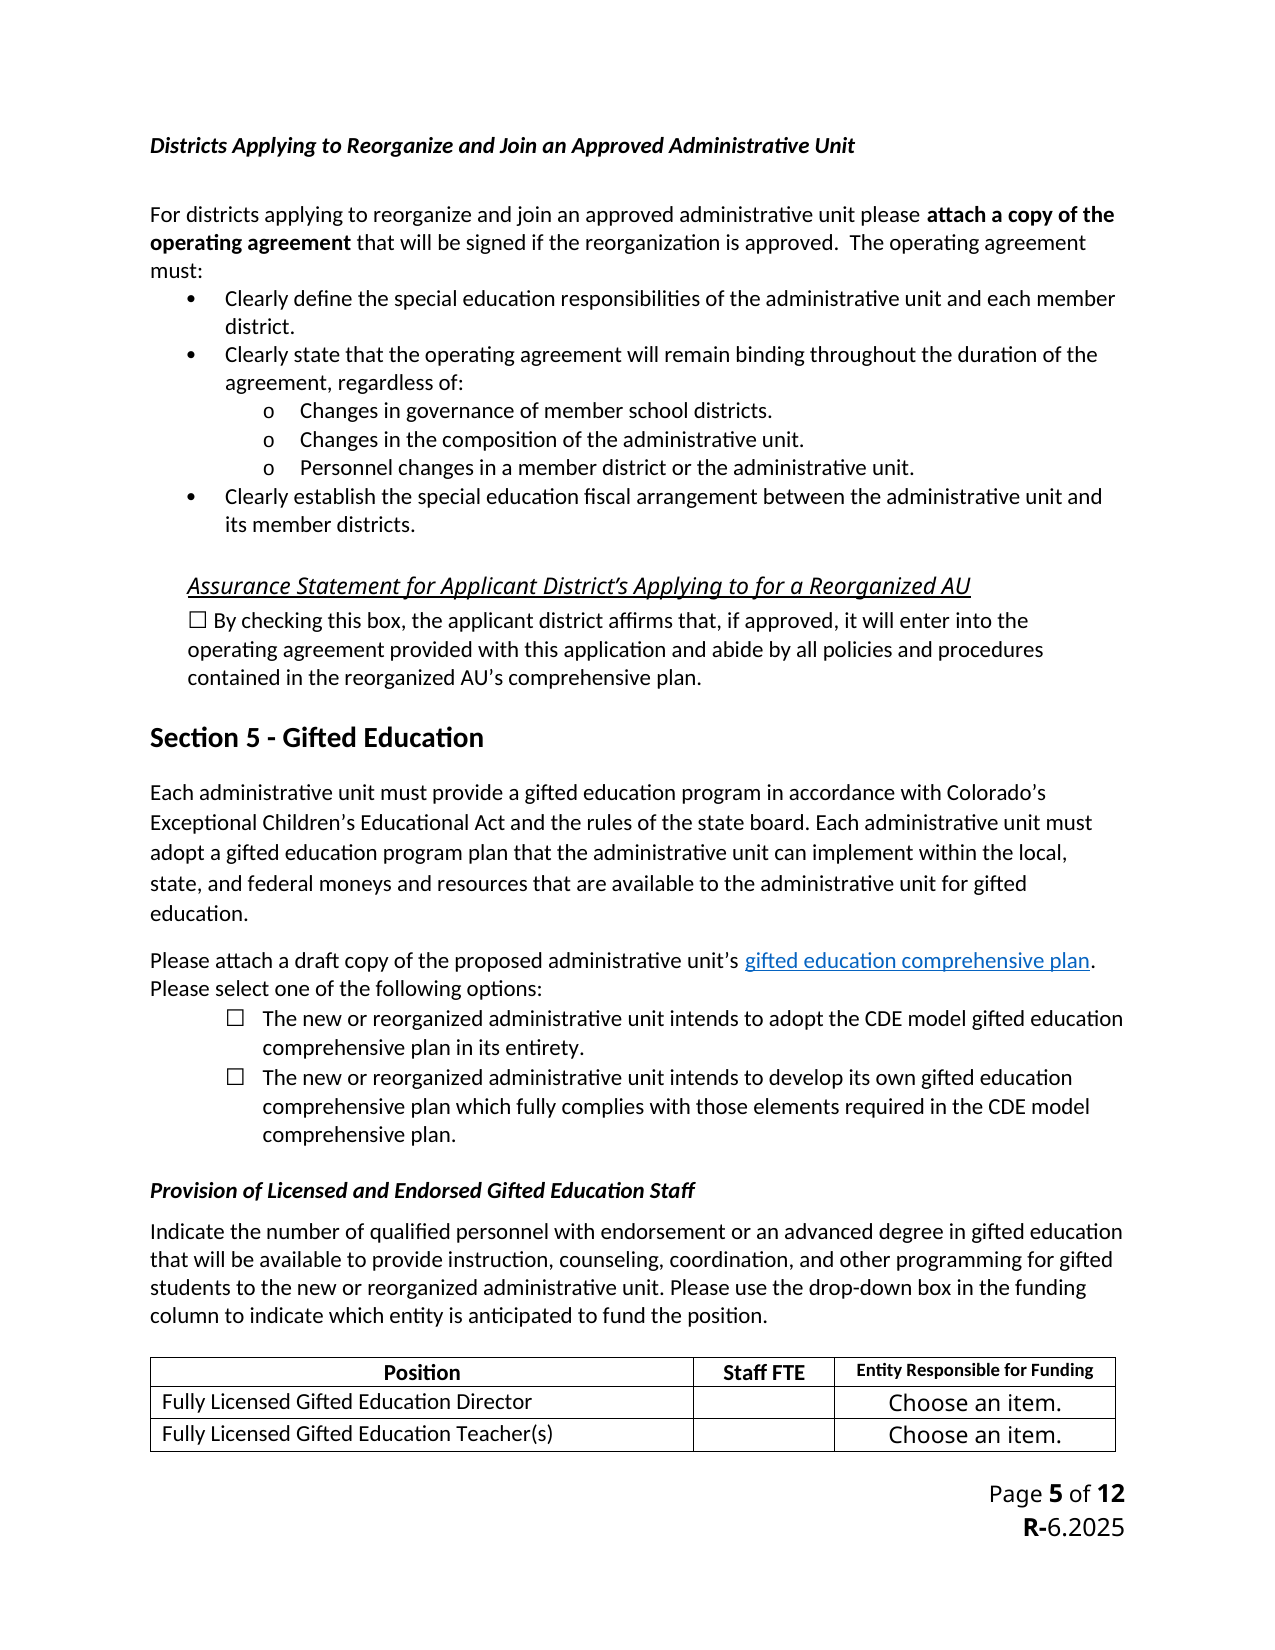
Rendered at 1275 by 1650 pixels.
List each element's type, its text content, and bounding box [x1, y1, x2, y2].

text Each administrative unit must provide a gifted education program in accordance with Colorado’s Exceptional Children’s Educational Act and the rules of the state board. Each administrative unit must adopt a gifted education program plan that the administrative unit can implement within the local, state, and federal moneys and resources that are available to the administrative unit for gifted education. [150, 778, 1125, 927]
text Indicate the number of qualified personnel with endorsement or an advanced degree in gifted education that will be available to provide instruction, counseling, coordination, and other programming for gifted students to the new or reorganized administrative unit. Please use the drop-down box in the funding column to indicate which entity is anticipated to fund the position. [150, 1217, 1125, 1329]
text For districts applying to reorganize and join an approved administrative unit please attach a copy of the operating agreement that will be signed if the reorganization is approved. The operating agreement must: [150, 200, 1125, 284]
list Changes in governance of member school districts. [262, 396, 1125, 425]
subtitle Districts Applying to Reorganize and Join an Approved Administrative Unit [150, 131, 1125, 159]
table_header Staff FTE [694, 1358, 834, 1386]
table_header Entity Responsible for Funding [835, 1358, 1115, 1386]
subtitle Assurance Statement for Applicant District’s Applying to for a Reorganized AU [187, 570, 1125, 601]
list Clearly establish the special education fiscal arrangement between the administrative unit and its member districts. [187, 482, 1125, 538]
list Personnel changes in a member district or the administrative unit. [262, 453, 1125, 482]
list Changes in the composition of the administrative unit. [262, 425, 1125, 453]
list Clearly state that the operating agreement will remain binding throughout the duration of the agreement, regardless of: [187, 340, 1125, 396]
list Clearly define the special education responsibilities of the administrative unit and each member district. [187, 284, 1125, 340]
subtitle Section 5 - Gifted Education [150, 719, 1125, 755]
table_cell Fully Licensed Gifted Education Teacher(s) [151, 1419, 693, 1451]
text The new or reorganized administrative unit intends to develop its own gifted education comprehensive plan which fully complies with those elements required in the CDE model comprehensive plan. [225, 1061, 1125, 1148]
text By checking this box, the applicant district affirms that, if approved, it will enter into the operating agreement provided with this application and abide by all policies and procedures contained in the reorganized AU’s comprehensive plan. [187, 604, 1125, 691]
text Please attach a draft copy of the proposed administrative unit’s gifted education comprehensive plan. Please select one of the following options: [150, 946, 1125, 1002]
table_cell [694, 1387, 834, 1418]
text The new or reorganized administrative unit intends to adopt the CDE model gifted education comprehensive plan in its entirety. [225, 1002, 1125, 1061]
table_cell Fully Licensed Gifted Education Director [151, 1387, 693, 1418]
table_header Position [151, 1358, 693, 1386]
subtitle Provision of Licensed and Endorsed Gifted Education Staff [150, 1176, 1125, 1204]
table_cell [694, 1419, 834, 1451]
